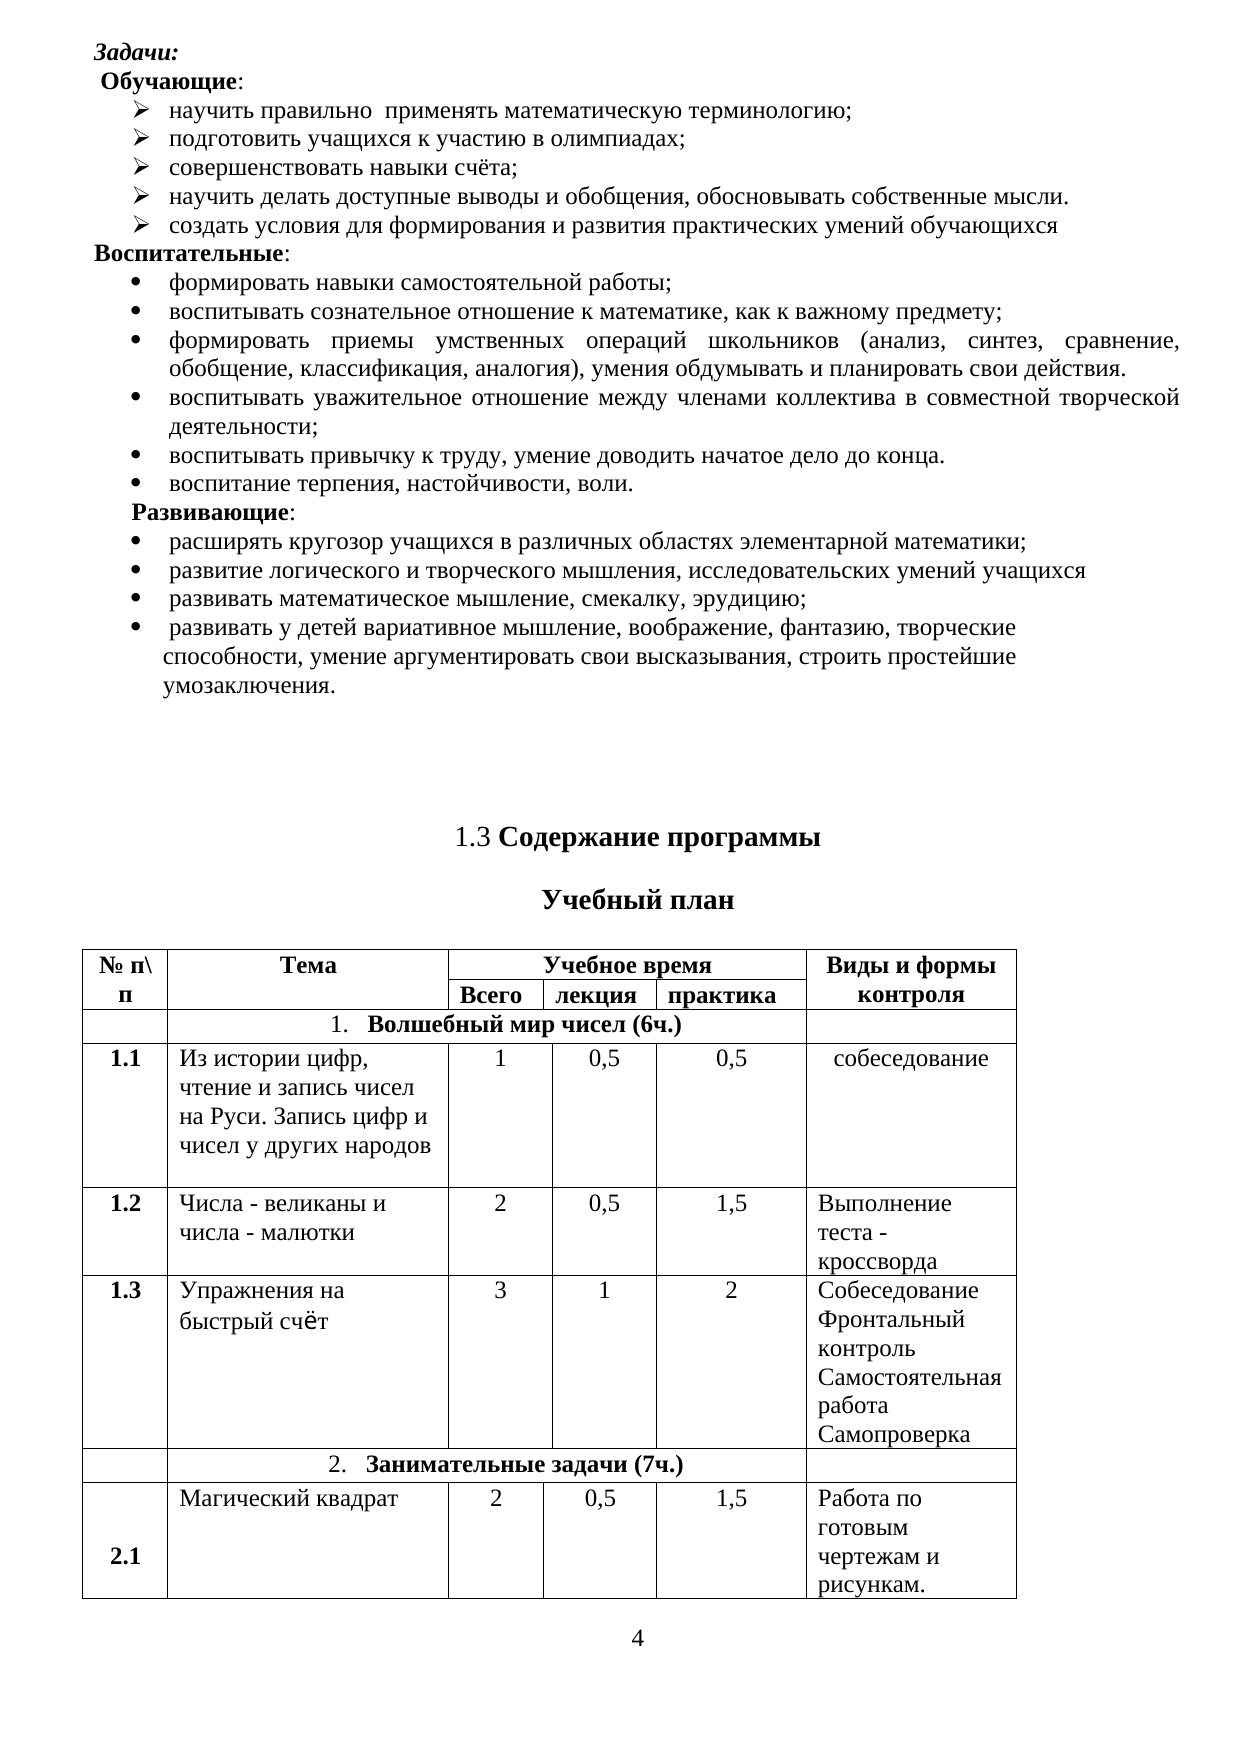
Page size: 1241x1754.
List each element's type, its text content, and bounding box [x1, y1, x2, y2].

table_cell 2.1 [83, 1483, 167, 1598]
table_cell 1 [553, 1276, 656, 1448]
table_cell Магический квадрат [168, 1483, 448, 1598]
table_cell 0,5 [657, 1044, 806, 1187]
table_cell 3 [449, 1276, 552, 1448]
list научить правильно применять математическую терминологию; [131, 95, 1181, 123]
table_cell 0,5 [553, 1044, 656, 1187]
table_cell Из истории цифр, чтение и запись чисел на Руси. Запись цифр и чисел у других народов [168, 1044, 448, 1187]
table_cell 1 [449, 1044, 552, 1187]
list создать условия для формирования и развития практических умений обучающихся [131, 210, 1181, 238]
table_cell 2 [449, 1188, 552, 1274]
text Обучающие: [94, 66, 1181, 95]
text умозаключения. [131, 670, 1181, 698]
table_cell лекция [544, 980, 656, 1008]
table_cell 1,5 [657, 1188, 806, 1274]
table_header Учебное время [449, 950, 806, 979]
text Учебный план [94, 882, 1181, 915]
table_cell Числа - великаны и числа - малютки [168, 1188, 448, 1274]
text Воспитательные: [94, 238, 1181, 267]
table_cell [83, 1449, 167, 1482]
list развивать математическое мышление, смекалку, эрудицию; [131, 583, 1181, 612]
table_cell [83, 1010, 167, 1042]
text 1.3 Содержание программы [94, 819, 1181, 853]
subtitle Задачи: [94, 37, 1181, 66]
table_cell 1,5 [657, 1483, 806, 1598]
list воспитывать уважительное отношение между членами коллектива в совместной творческой деятельности; [131, 382, 1181, 440]
table_cell практика [657, 980, 806, 1008]
table_cell Занимательные задачи (7ч.) [168, 1449, 806, 1482]
table_cell 1.3 [83, 1276, 167, 1448]
table_cell [807, 1449, 1016, 1482]
list формировать навыки самостоятельной работы; [131, 267, 1181, 296]
table_cell Собеседование Фронтальный контроль Самостоятельная работа Самопроверка [807, 1276, 1016, 1448]
table_cell 0,5 [553, 1188, 656, 1274]
table_cell 2 [449, 1483, 543, 1598]
text Развивающие: [131, 497, 1181, 526]
table_cell 1.1 [83, 1044, 167, 1187]
list формировать приемы умственных операций школьников (анализ, синтез, сравнение, обобщение, классификация, аналогия), умения обдумывать и планировать свои действия. [131, 325, 1181, 382]
table_cell 0,5 [544, 1483, 656, 1598]
list подготовить учащихся к участию в олимпиадах; [131, 123, 1181, 152]
table_header Виды и формы контроля [807, 950, 1016, 1008]
table_cell Волшебный мир чисел (6ч.) [168, 1010, 806, 1042]
list научить делать доступные выводы и обобщения, обосновывать собственные мысли. [131, 181, 1181, 210]
text способности, умение аргументировать свои высказывания, строить простейшие [131, 641, 1181, 670]
list воспитание терпения, настойчивости, воли. [131, 468, 1181, 497]
table_header № п\п [83, 950, 167, 1008]
table_cell Упражнения на быстрый счёт [168, 1276, 448, 1448]
list расширять кругозор учащихся в различных областях элементарной математики; [131, 526, 1181, 555]
list развитие логического и творческого мышления, исследовательских умений учащихся [131, 555, 1181, 583]
table_header Тема [168, 950, 448, 1008]
table_cell 2 [657, 1276, 806, 1448]
table_cell Всего [449, 980, 543, 1008]
table_cell 1.2 [83, 1188, 167, 1274]
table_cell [807, 1483, 1016, 1598]
list совершенствовать навыки счёта; [131, 152, 1181, 181]
table_cell [807, 1010, 1016, 1042]
table_cell собеседование [807, 1044, 1016, 1187]
list воспитывать сознательное отношение к математике, как к важному предмету; [131, 296, 1181, 325]
table_cell Выполнение теста - кроссворда [807, 1188, 1016, 1274]
list развивать у детей вариативное мышление, воображение, фантазию, творческие [131, 612, 1181, 641]
list воспитывать привычку к труду, умение доводить начатое дело до конца. [131, 440, 1181, 468]
